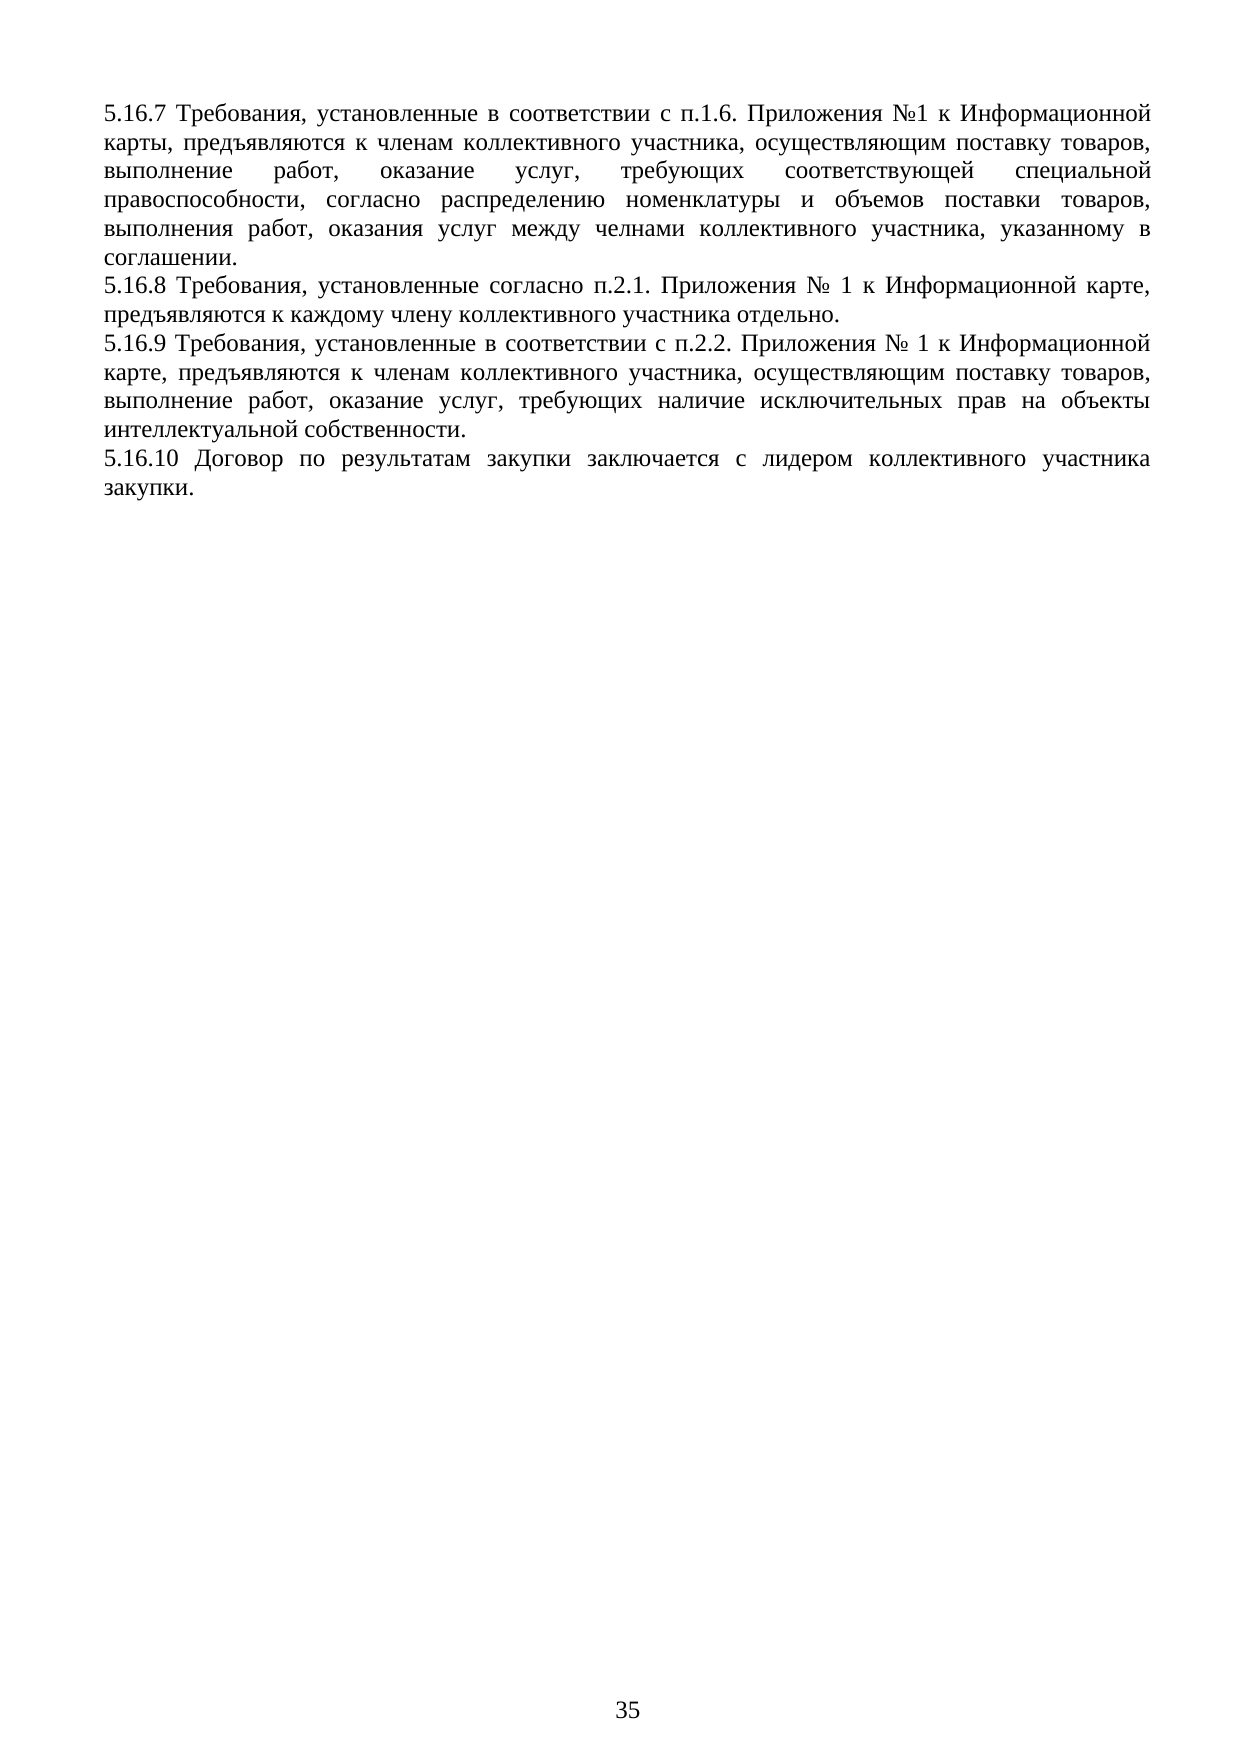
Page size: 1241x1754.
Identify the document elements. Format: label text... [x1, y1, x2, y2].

text 5.16.10 Договор по результатам закупки заключается с лидером коллективного участника закупки. [103, 443, 1152, 500]
text 5.16.8 Требования, установленные согласно п.2.1. Приложения № 1 к Информационной карте, предъявляются к каждому члену коллективного участника отдельно. [103, 270, 1152, 328]
text 5.16.9 Требования, установленные в соответствии с п.2.2. Приложения № 1 к Информационной карте, предъявляются к членам коллективного участника, осуществляющим поставку товаров, выполнение работ, оказание услуг, требующих наличие исключительных прав на объекты интеллектуальной собственности. [103, 328, 1152, 443]
text 5.16.7 Требования, установленные в соответствии с п.1.6. Приложения №1 к Информационной карты, предъявляются к членам коллективного участника, осуществляющим поставку товаров, выполнение работ, оказание услуг, требующих соответствующей специальной правоспособности, согласно распределению номенклатуры и объемов поставки товаров, выполнения работ, оказания услуг между челнами коллективного участника, указанному в соглашении. [103, 98, 1152, 270]
